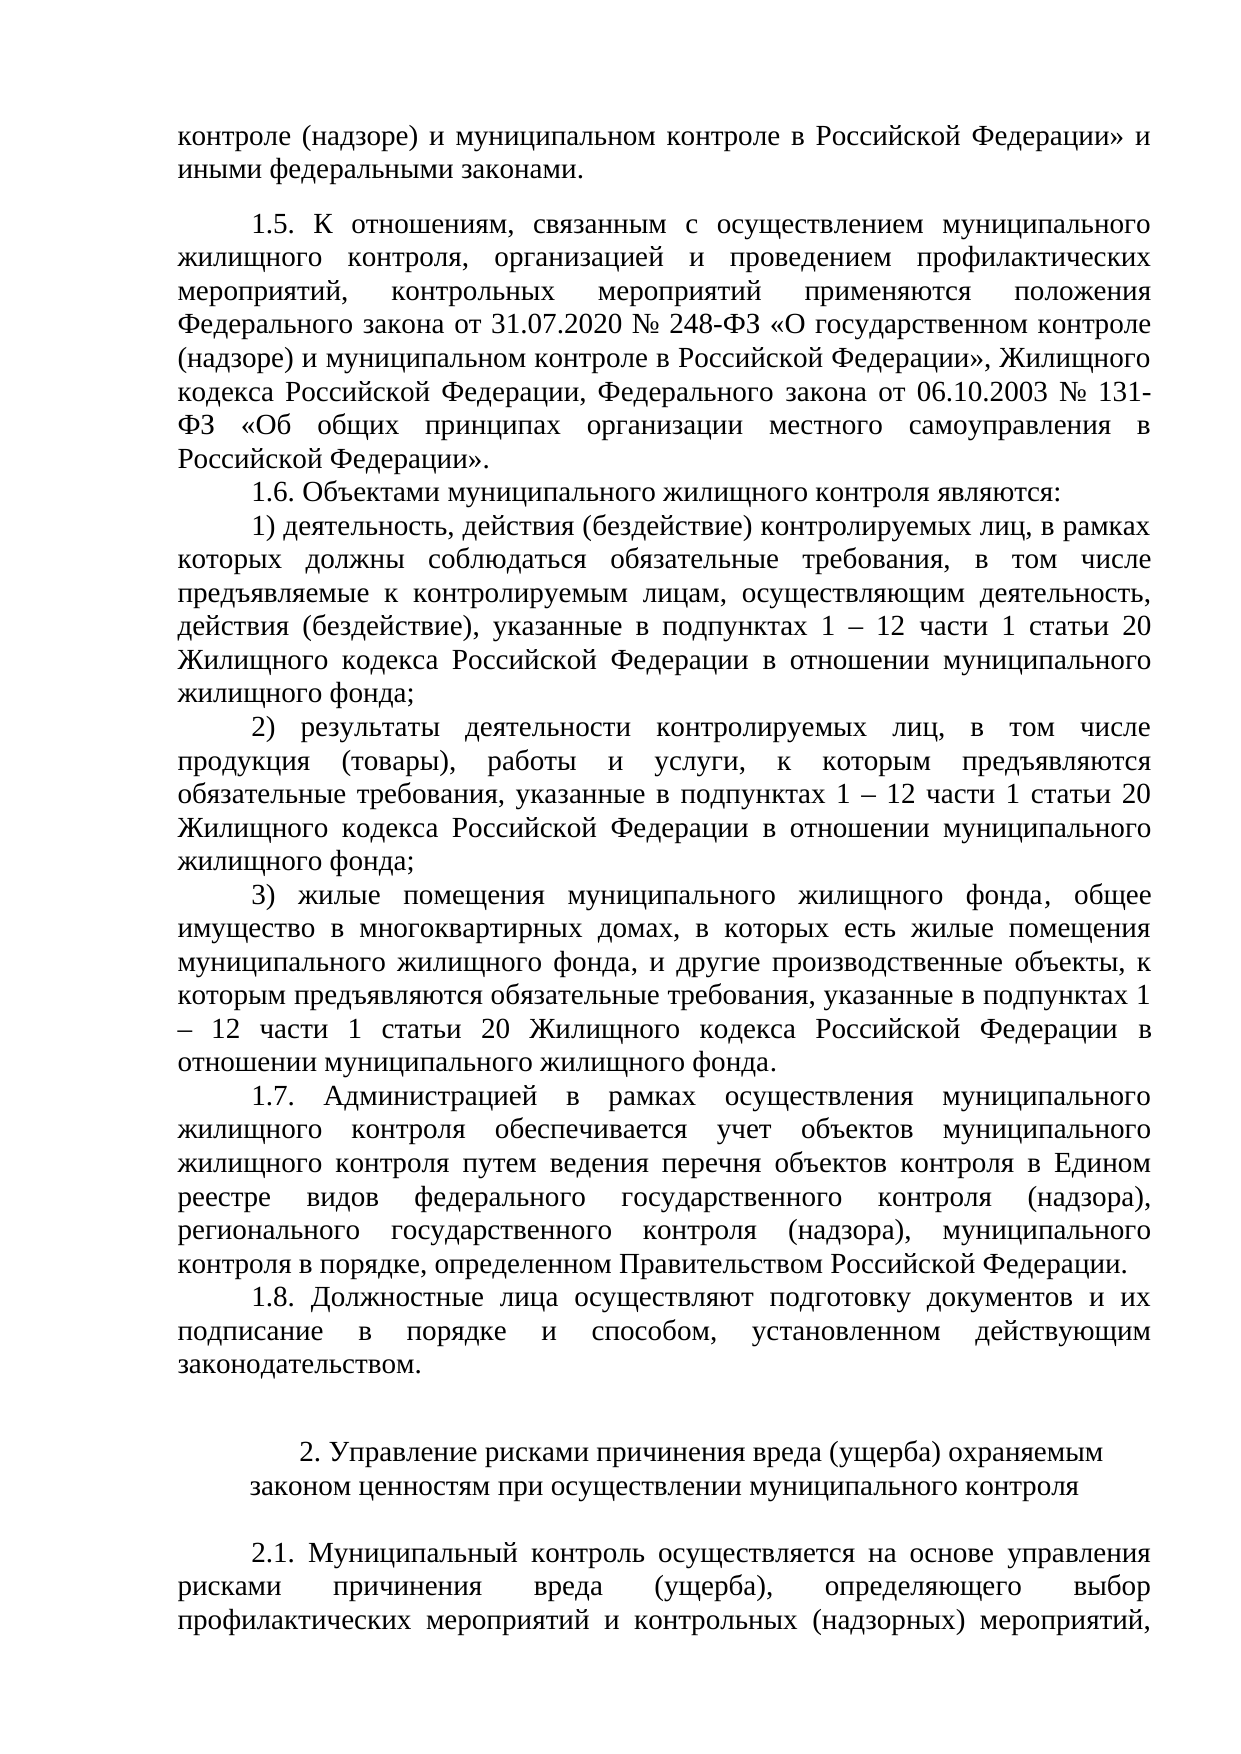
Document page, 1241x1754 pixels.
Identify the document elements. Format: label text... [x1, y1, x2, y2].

text 1.5. К отношениям, связанным с осуществлением муниципального жилищного контроля, организацией и проведением профилактических мероприятий, контрольных мероприятий применяются положения Федерального закона от 31.07.2020 № 248-ФЗ «О государственном контроле (надзоре) и муниципальном контроле в Российской Федерации», Жилищного кодекса Российской Федерации, Федерального закона от 06.10.2003 № 131-ФЗ «Об общих принципах организации местного самоуправления в Российской Федерации». [177, 206, 1152, 474]
text 1.8. Должностные лица осуществляют подготовку документов и их подписание в порядке и способом, установленном действующим законодательством. [177, 1279, 1152, 1380]
text 2. Управление рисками причинения вреда (ущерба) охраняемым законом ценностям при осуществлении муниципального контроля [177, 1434, 1152, 1501]
text 1) деятельность, действия (бездействие) контролируемых лиц, в рамках которых должны соблюдаться обязательные требования, в том числе предъявляемые к контролируемым лицам, осуществляющим деятельность, действия (бездействие), указанные в подпунктах 1 – 12 части 1 статьи 20 Жилищного кодекса Российской Федерации в отношении муниципального жилищного фонда; [177, 508, 1152, 709]
text 1.6. Объектами муниципального жилищного контроля являются: [177, 474, 1152, 508]
text 3) жилые помещения муниципального жилищного фонда, общее имущество в многоквартирных домах, в которых есть жилые помещения муниципального жилищного фонда, и другие производственные объекты, к которым предъявляются обязательные требования, указанные в подпунктах 1 – 12 части 1 статьи 20 Жилищного кодекса Российской Федерации в отношении муниципального жилищного фонда. [177, 877, 1152, 1078]
text 2) результаты деятельности контролируемых лиц, в том числе продукция (товары), работы и услуги, к которым предъявляются обязательные требования, указанные в подпунктах 1 – 12 части 1 статьи 20 Жилищного кодекса Российской Федерации в отношении муниципального жилищного фонда; [177, 709, 1152, 877]
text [177, 1535, 1152, 1636]
text 1.7. Администрацией в рамках осуществления муниципального жилищного контроля обеспечивается учет объектов муниципального жилищного контроля путем ведения перечня объектов контроля в Едином реестре видов федерального государственного контроля (надзора), регионального государственного контроля (надзора), муниципального контроля в порядке, определенном Правительством Российской Федерации. [177, 1078, 1152, 1279]
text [177, 118, 1152, 185]
